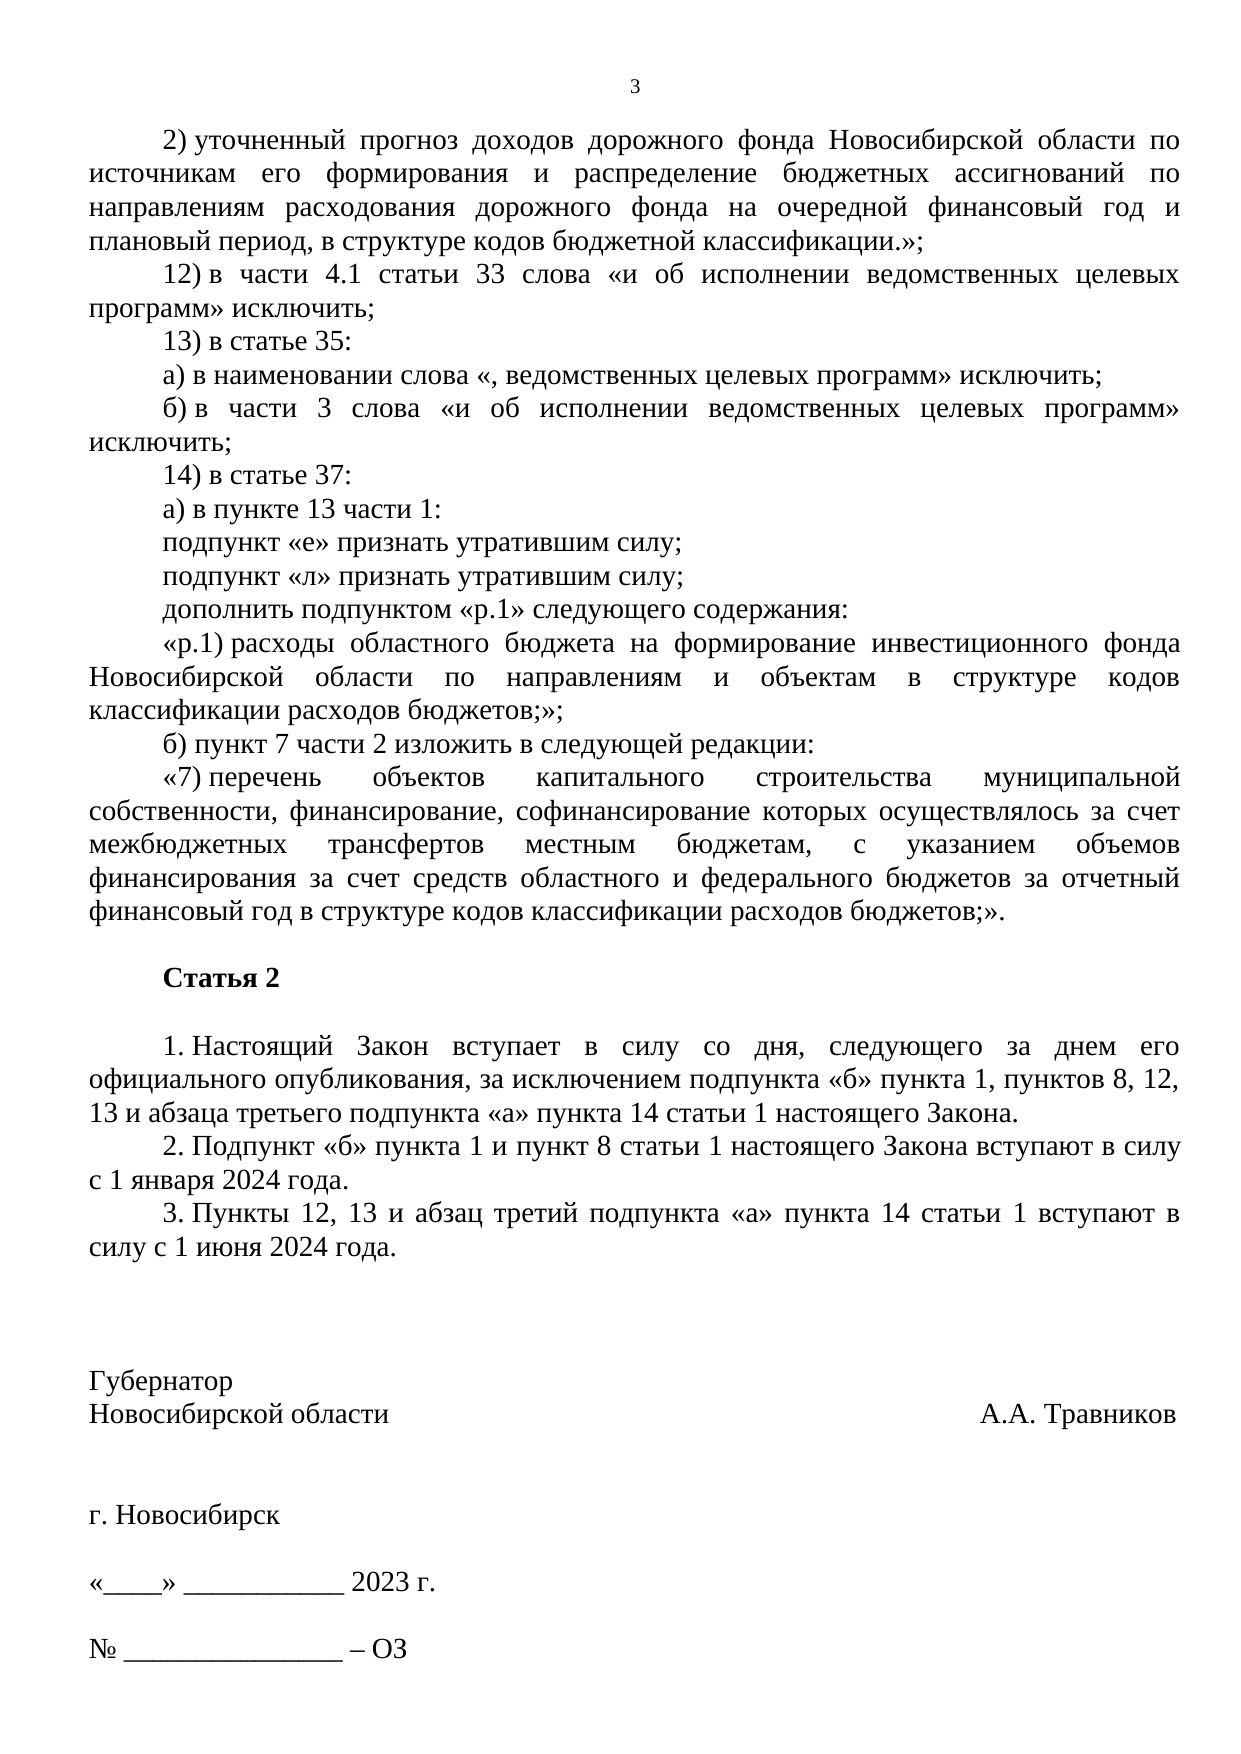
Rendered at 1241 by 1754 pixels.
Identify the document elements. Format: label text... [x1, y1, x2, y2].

text г. Новосибирск [89, 1497, 1181, 1531]
text 2) уточненный прогноз доходов дорожного фонда Новосибирской области по источникам его формирования и распределение бюджетных ассигнований по направлениям расходования дорожного фонда на очередной финансовый год и плановый период, в структуре кодов бюджетной классификации.»; [89, 122, 1181, 256]
text 14) в статье 37: [89, 457, 1181, 491]
text подпункт «л» признать утратившим силу; [89, 558, 1181, 592]
text Статья 2 [89, 961, 1181, 994]
text Губернатор [89, 1363, 1181, 1397]
text 12) в части 4.1 статьи 33 слова «и об исполнении ведомственных целевых программ» исключить; [89, 256, 1181, 323]
text 2. Подпункт «б» пункта 1 и пункт 8 статьи 1 настоящего Закона вступают в силу с 1 января 2024 года. [89, 1128, 1181, 1195]
text а) в наименовании слова «, ведомственных целевых программ» исключить; [89, 357, 1181, 390]
text а) в пункте 13 части 1: [89, 491, 1181, 524]
text «____» ___________ 2023 г. [89, 1564, 1181, 1598]
text № _______________ – ОЗ [89, 1631, 1181, 1665]
text дополнить подпунктом «р.1» следующего содержания: [89, 592, 1181, 625]
text б) пункт 7 части 2 изложить в следующей редакции: [89, 726, 1181, 759]
text Новосибирской области А.А. Травников [89, 1397, 1181, 1430]
text б) в части 3 слова «и об исполнении ведомственных целевых программ» исключить; [89, 390, 1181, 457]
text «7) перечень объектов капитального строительства муниципальной собственности, финансирование, софинансирование которых осуществлялось за счет межбюджетных трансфертов местным бюджетам, с указанием объемов финансирования за счет средств областного и федерального бюджетов за отчетный финансовый год в структуре кодов классификации расходов бюджетов;». [89, 759, 1181, 927]
text «р.1) расходы областного бюджета на формирование инвестиционного фонда Новосибирской области по направлениям и объектам в структуре кодов классификации расходов бюджетов;»; [89, 625, 1181, 726]
text 1. Настоящий Закон вступает в силу со дня, следующего за днем его официального опубликования, за исключением подпункта «б» пункта 1, пунктов 8, 12, 13 и абзаца третьего подпункта «а» пункта 14 статьи 1 настоящего Закона. [89, 1028, 1181, 1128]
text подпункт «е» признать утратившим силу; [89, 524, 1181, 558]
text 13) в статье 35: [89, 323, 1181, 357]
text 3. Пункты 12, 13 и абзац третий подпункта «а» пункта 14 статьи 1 вступают в силу с 1 июня 2024 года. [89, 1195, 1181, 1262]
